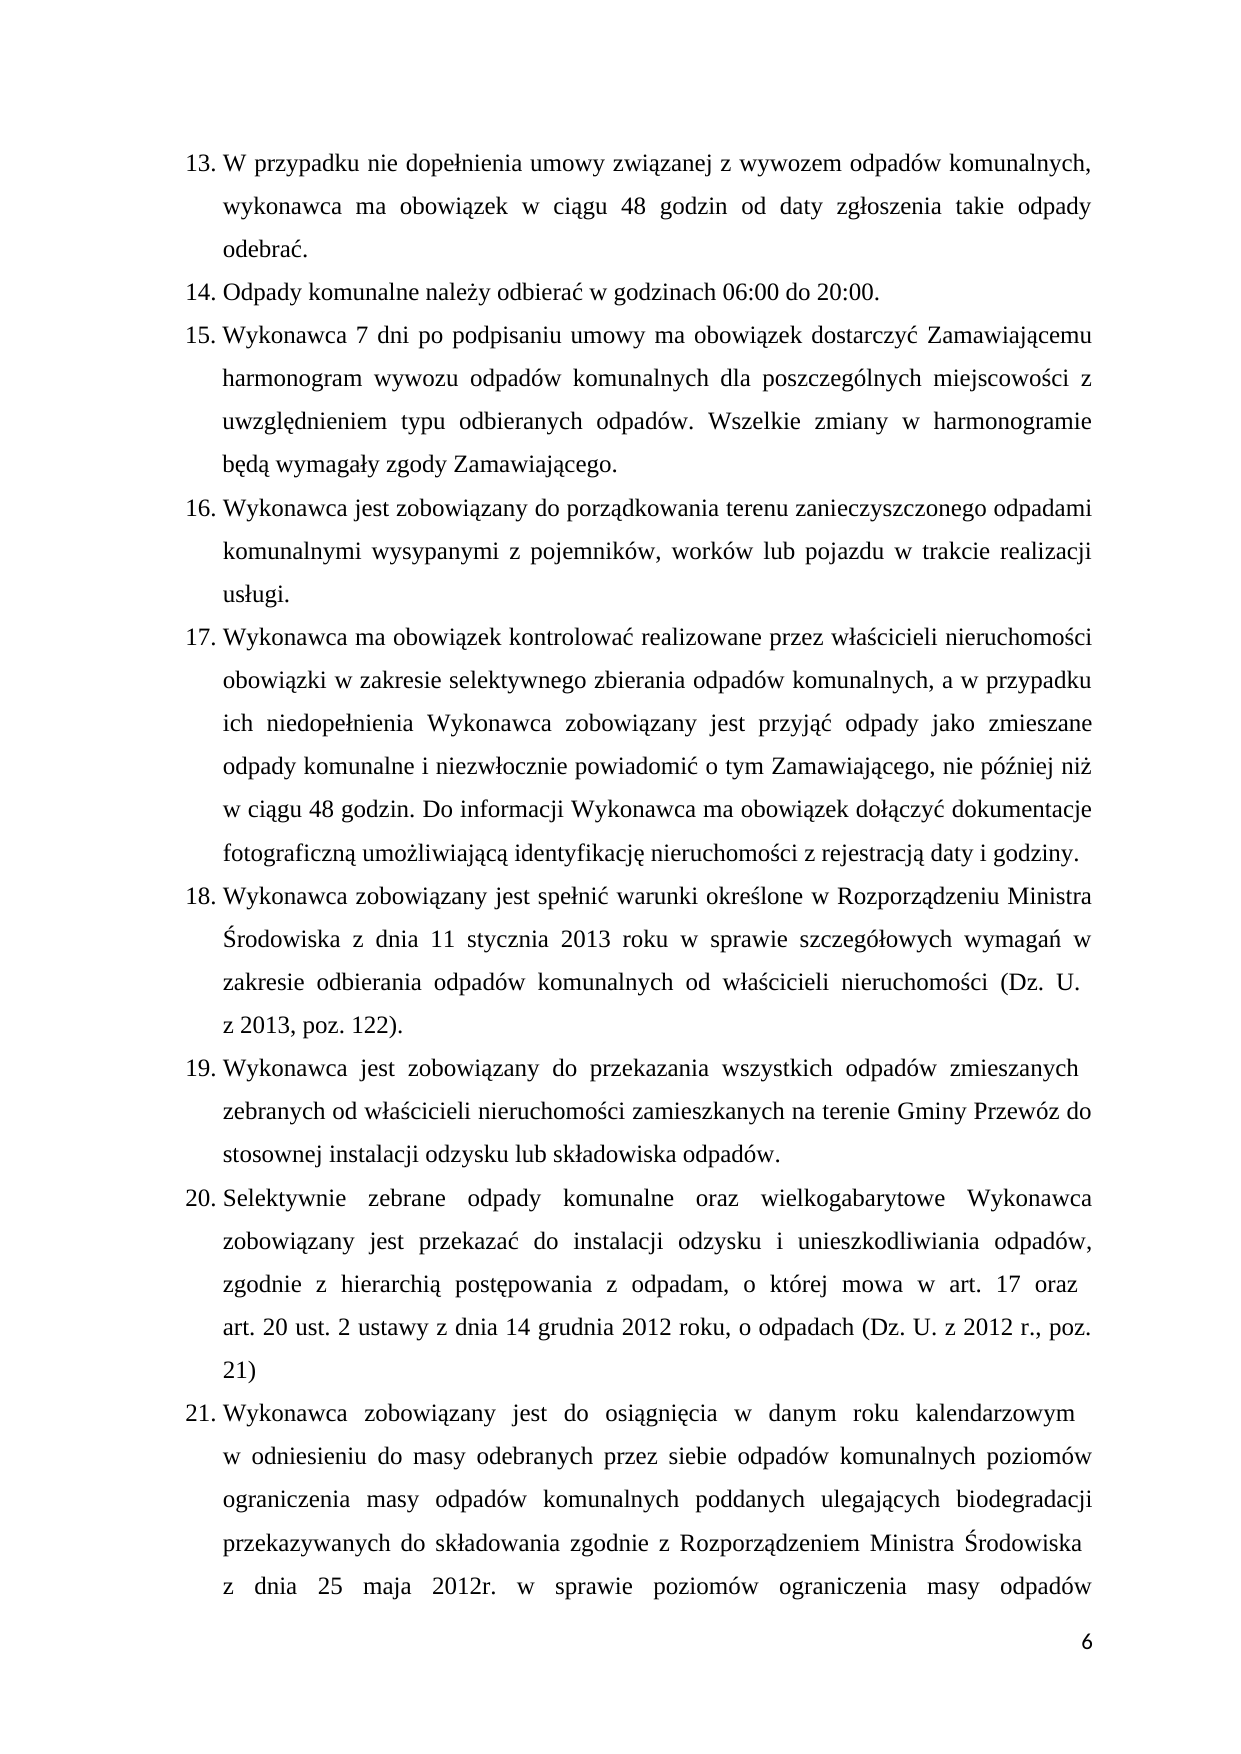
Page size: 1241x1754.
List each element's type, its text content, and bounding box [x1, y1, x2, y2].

list Wykonawca jest zobowiązany do przekazania wszystkich odpadów zmieszanych zebranych od właścicieli nieruchomości zamieszkanych na terenie Gminy Przewóz do stosownej instalacji odzysku lub składowiska odpadów. [185, 1053, 1093, 1168]
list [185, 1398, 1093, 1599]
list Wykonawca 7 dni po podpisaniu umowy ma obowiązek dostarczyć Zamawiającemu harmonogram wywozu odpadów komunalnych dla poszczególnych miejscowości z uwzględnieniem typu odbieranych odpadów. Wszelkie zmiany w harmonogramie będą wymagały zgody Zamawiającego. [185, 320, 1093, 478]
list Selektywnie zebrane odpady komunalne oraz wielkogabarytowe Wykonawca zobowiązany jest przekazać do instalacji odzysku i unieszkodliwiania odpadów, zgodnie z hierarchią postępowania z odpadam, o której mowa w art. 17 oraz art. 20 ust. 2 ustawy z dnia 14 grudnia 2012 roku, o odpadach (Dz. U. z 2012 r., poz. 21) [185, 1183, 1093, 1384]
list Wykonawca zobowiązany jest spełnić warunki określone w Rozporządzeniu Ministra Środowiska z dnia 11 stycznia 2013 roku w sprawie szczegółowych wymagań w zakresie odbierania odpadów komunalnych od właścicieli nieruchomości (Dz. U. z 2013, poz. 122). [185, 881, 1093, 1039]
list Odpady komunalne należy odbierać w godzinach 06:00 do 20:00. [185, 277, 1093, 306]
list W przypadku nie dopełnienia umowy związanej z wywozem odpadów komunalnych, wykonawca ma obowiązek w ciągu 48 godzin od daty zgłoszenia takie odpady odebrać. [185, 148, 1093, 263]
list Wykonawca jest zobowiązany do porządkowania terenu zanieczyszczonego odpadami komunalnymi wysypanymi z pojemników, worków lub pojazdu w trakcie realizacji usługi. [185, 493, 1093, 608]
list Wykonawca ma obowiązek kontrolować realizowane przez właścicieli nieruchomości obowiązki w zakresie selektywnego zbierania odpadów komunalnych, a w przypadku ich niedopełnienia Wykonawca zobowiązany jest przyjąć odpady jako zmieszane odpady komunalne i niezwłocznie powiadomić o tym Zamawiającego, nie później niż w ciągu 48 godzin. Do informacji Wykonawca ma obowiązek dołączyć dokumentacje fotograficzną umożliwiającą identyfikację nieruchomości z rejestracją daty i godziny. [185, 622, 1093, 866]
